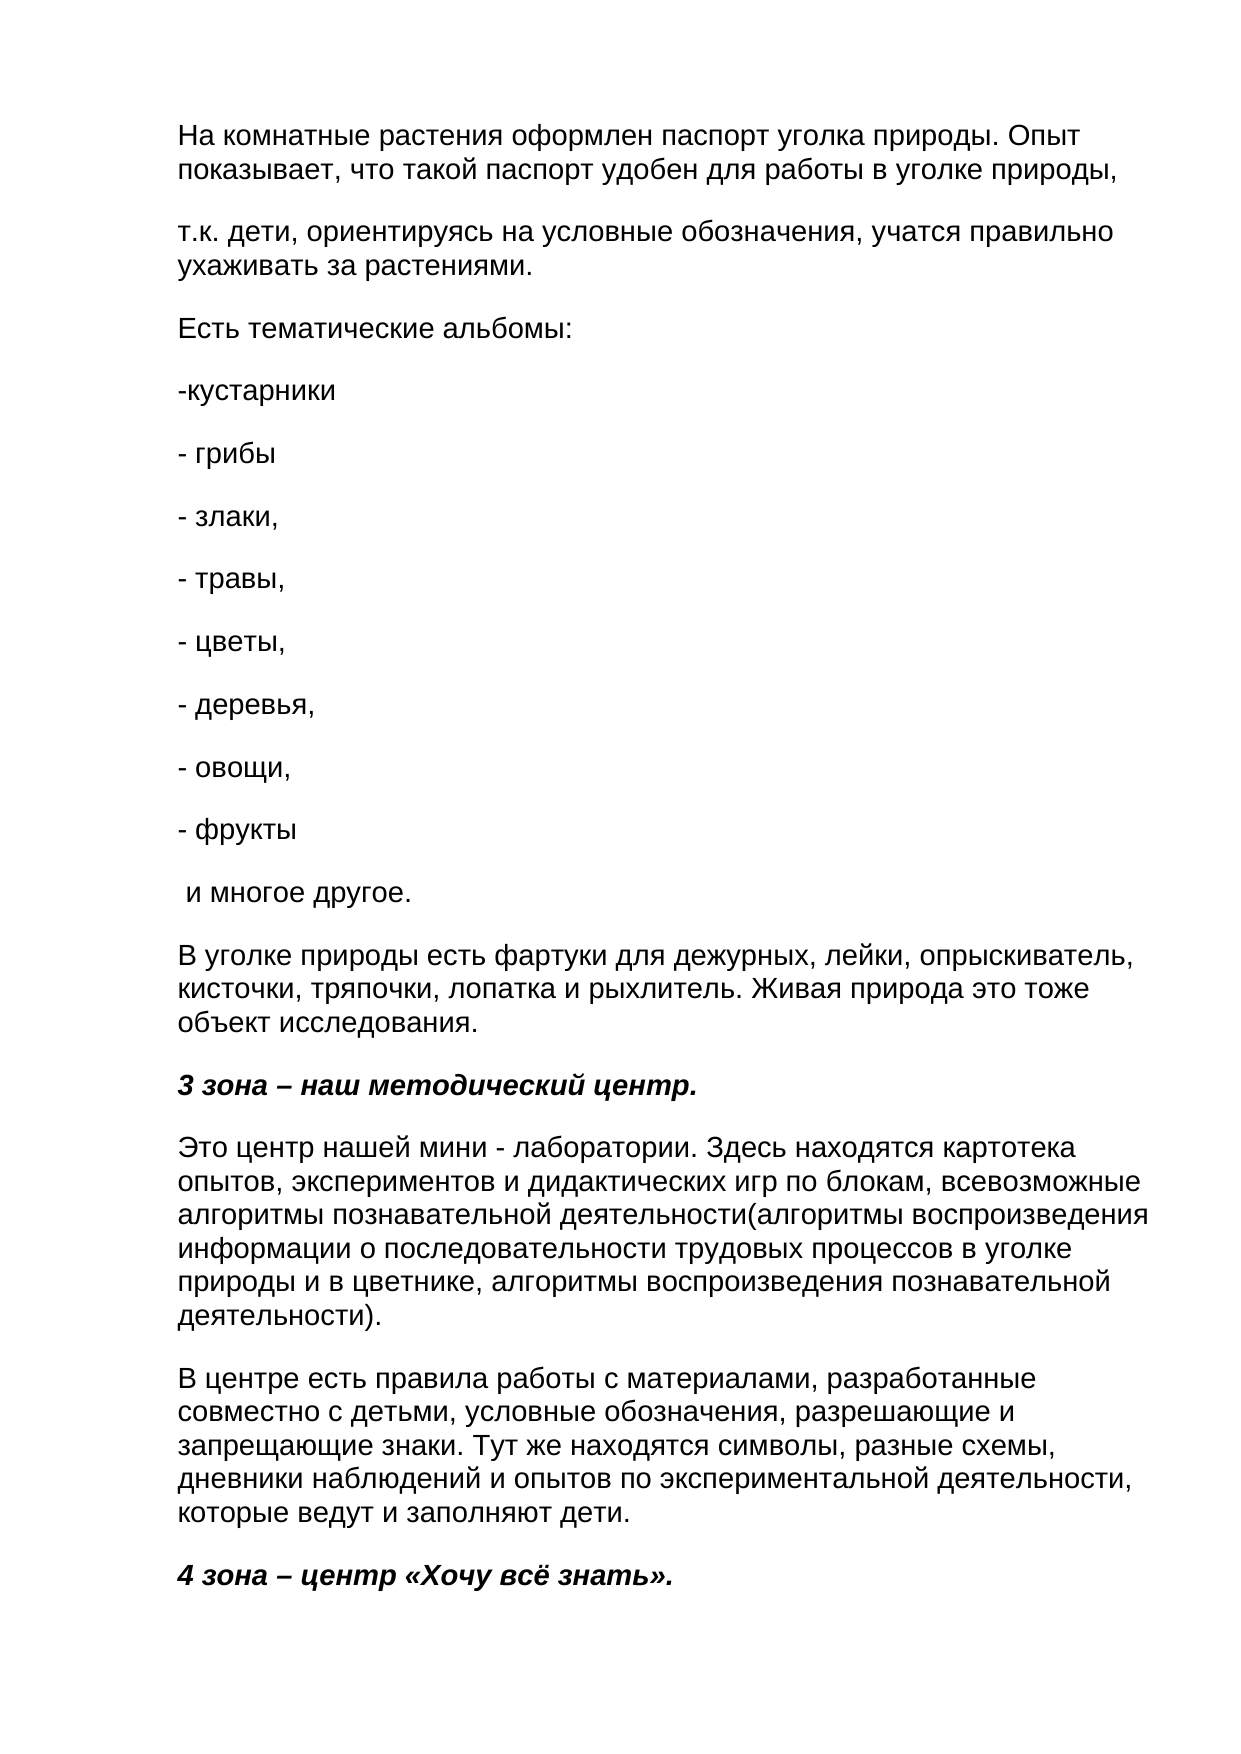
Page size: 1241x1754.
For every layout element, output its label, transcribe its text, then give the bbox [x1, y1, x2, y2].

text - деревья, [177, 687, 1152, 720]
text - овощи, [177, 749, 1152, 783]
text Это центр нашей мини - лаборатории. Здесь находятся картотека опытов, экспериментов и дидактических игр по блокам, всевозможные алгоритмы познавательной деятельности(алгоритмы воспроизведения информации о последовательности трудовых процессов в уголке природы и в цветнике, алгоритмы воспроизведения познавательной деятельности). [177, 1130, 1152, 1331]
text 3 зона – наш методический центр. [177, 1067, 1152, 1101]
text - цветы, [177, 624, 1152, 658]
text - злаки, [177, 499, 1152, 532]
text - грибы [177, 436, 1152, 469]
text В центре есть правила работы с материалами, разработанные совместно с детьми, условные обозначения, разрешающие и запрещающие знаки. Тут же находятся символы, разные схемы, дневники наблюдений и опытов по экспериментальной деятельности, которые ведут и заполняют дети. [177, 1361, 1152, 1528]
text На комнатные растения оформлен паспорт уголка природы. Опыт показывает, что такой паспорт удобен для работы в уголке природы, [177, 118, 1152, 185]
text и многое другое. [177, 875, 1152, 908]
text - травы, [177, 561, 1152, 595]
text В уголке природы есть фартуки для дежурных, лейки, опрыскиватель, кисточки, тряпочки, лопатка и рыхлитель. Живая природа это тоже объект исследования. [177, 938, 1152, 1038]
text т.к. дети, ориентируясь на условные обозначения, учатся правильно ухаживать за растениями. [177, 214, 1152, 281]
text 4 зона – центр «Хочу всё знать». [177, 1557, 1152, 1591]
text -кустарники [177, 373, 1152, 407]
text - фрукты [177, 812, 1152, 846]
text Есть тематические альбомы: [177, 311, 1152, 344]
